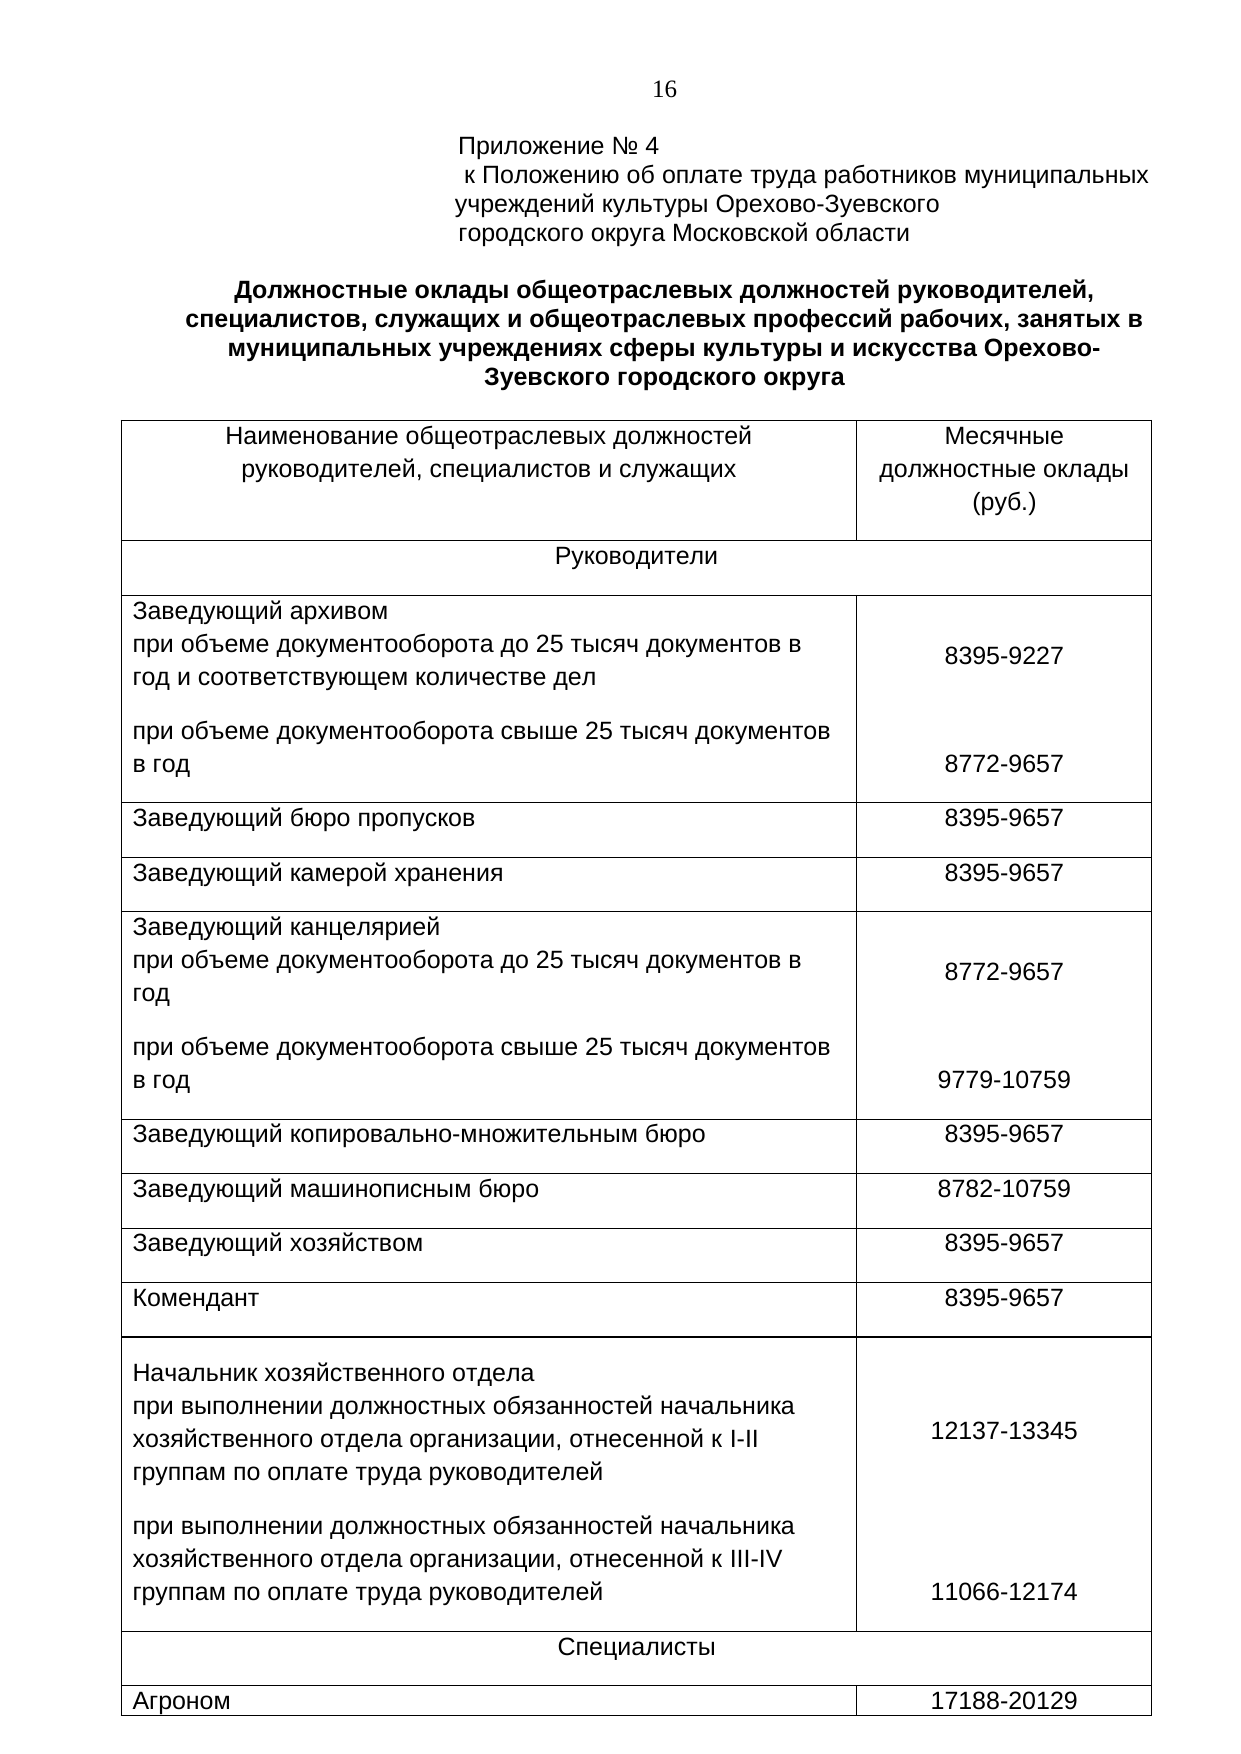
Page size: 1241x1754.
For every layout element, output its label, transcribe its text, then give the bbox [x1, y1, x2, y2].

table_cell Заведующий бюро пропусков [122, 803, 856, 857]
text городского округа Московской области [177, 218, 1152, 246]
subtitle Должностные оклады общеотраслевых должностей руководителей, специалистов, служащих и общеотраслевых профессий рабочих, занятых в муниципальных учреждениях сферы культуры и искусства Орехово-Зуевского городского округа [177, 276, 1152, 391]
table_cell 8772-9657 9779-10759 [857, 912, 1151, 1118]
table_cell Заведующий машинописным бюро [122, 1174, 856, 1227]
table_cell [857, 1686, 1151, 1715]
table_header Месячные должностные оклады (руб.) [857, 421, 1151, 540]
table_cell 8395-9657 [857, 1283, 1151, 1336]
table_cell Начальник хозяйственного отдела при выполнении должностных обязанностей начальника хозяйственного отдела организации, отнесенной к I-II группам по оплате труда руководителей при выполнении должностных обязанностей начальника хозяйственного отдела организации, отнесенной к III-IV группам по оплате труда руководителей [122, 1338, 856, 1631]
table_cell 12137-13345 11066-12174 [857, 1338, 1151, 1631]
table_cell 8395-9657 [857, 1120, 1151, 1173]
table_cell 8395-9657 [857, 858, 1151, 911]
table_cell Заведующий архивом при объеме документооборота до 25 тысяч документов в год и соответствующем количестве дел при объеме документооборота свыше 25 тысяч документов в год [122, 596, 856, 802]
table_cell Комендант [122, 1283, 856, 1336]
text Приложение № 4 [458, 131, 1152, 160]
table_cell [122, 1686, 856, 1715]
table_cell Специалисты [122, 1632, 1151, 1685]
table_cell Заведующий камерой хранения [122, 858, 856, 911]
table_cell 8395-9227 8772-9657 [857, 596, 1151, 802]
table_cell Руководители [122, 541, 1151, 595]
table_header Наименование общеотраслевых должностей руководителей, специалистов и служащих [122, 421, 856, 540]
table_cell Заведующий хозяйством [122, 1229, 856, 1282]
table_cell Заведующий копировально-множительным бюро [122, 1120, 856, 1173]
table_cell Заведующий канцелярией при объеме документооборота до 25 тысяч документов в год при объеме документооборота свыше 25 тысяч документов в год [122, 912, 856, 1118]
table_cell 8395-9657 [857, 803, 1151, 857]
text к Положению об оплате труда работников муниципальных учреждений культуры Орехово-Зуевского [177, 160, 1152, 218]
table_cell 8782-10759 [857, 1174, 1151, 1227]
table_cell 8395-9657 [857, 1229, 1151, 1282]
